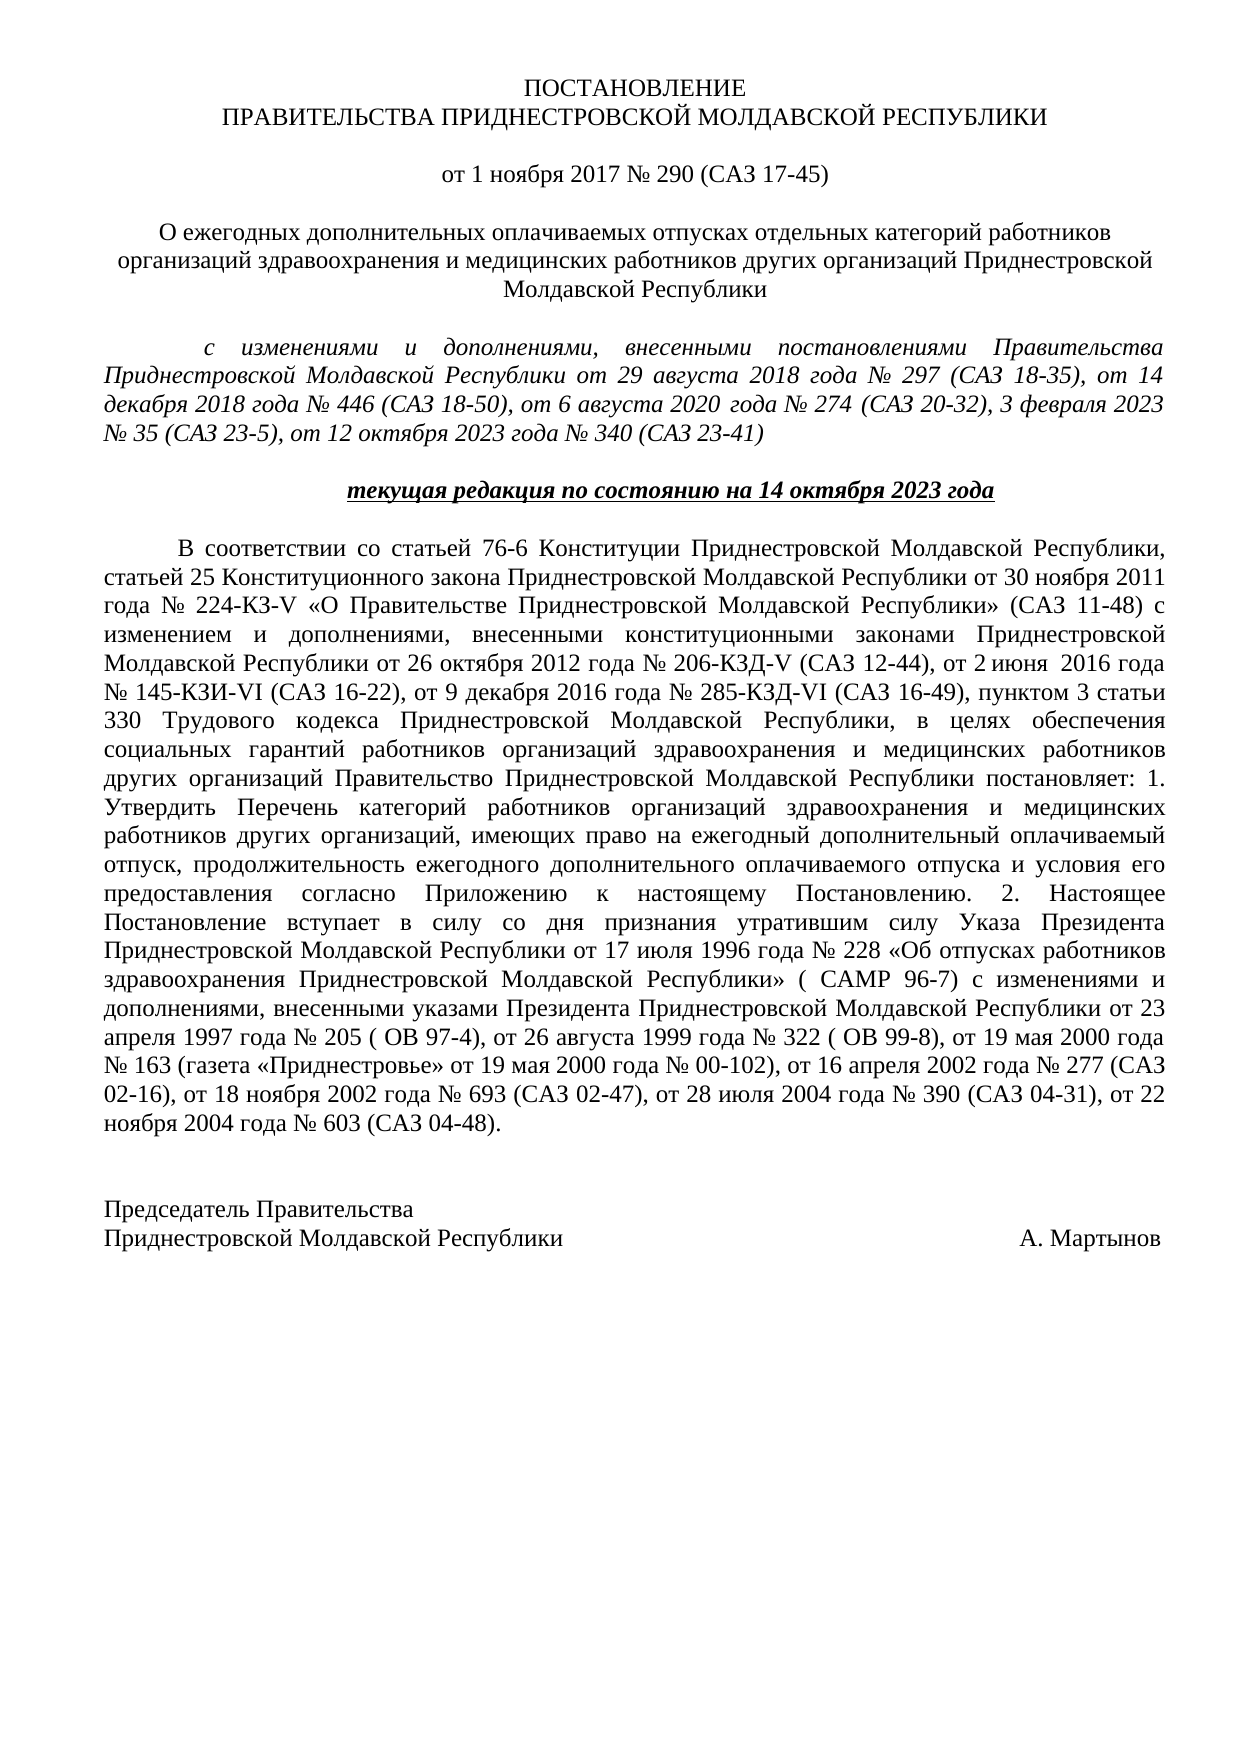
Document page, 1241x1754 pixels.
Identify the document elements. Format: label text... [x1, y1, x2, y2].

text ПОСТАНОВЛЕНИЕ [103, 73, 1167, 102]
text О ежегодных дополнительных оплачиваемых отпусках отдельных категорий работников организаций здравоохранения и медицинских работников других организаций Приднестровской Молдавской Республики [103, 217, 1167, 303]
text ПРАВИТЕЛЬСТВА ПРИДНЕСТРОВСКОЙ МОЛДАВСКОЙ РЕСПУБЛИКИ [103, 102, 1167, 131]
text с изменениями и дополнениями, внесенными постановлениями Правительства Приднестровской Молдавской Республики от 29 августа 2018 года № 297 (САЗ 18-35), от 14 декабря 2018 года № 446 (САЗ 18-50), от 6 августа 2020 года № 274 (САЗ 20-32), 3 февраля 2023 № 35 (САЗ 23-5), от 12 октября 2023 года № 340 (САЗ 23-41) [103, 332, 1167, 447]
text В соответствии со статьей 76-6 Конституции Приднестровской Молдавской Республики, статьей 25 Конституционного закона Приднестровской Молдавской Республики от 30 ноября 2011 года № 224-КЗ-V «О Правительстве Приднестровской Молдавской Республики» (САЗ 11-48) с изменением и дополнениями, внесенными конституционными законами Приднестровской Молдавской Республики от 26 октября 2012 года № 206-КЗД-V (САЗ 12-44), от 2 июня 2016 года № 145-КЗИ-VI (САЗ 16-22), от 9 декабря 2016 года № 285-КЗД-VI (САЗ 16-49), пунктом 3 статьи 330 Трудового кодекса Приднестровской Молдавской Республики, в целях обеспечения социальных гарантий работников организаций здравоохранения и медицинских работников других организаций Правительство Приднестровской Молдавской Республики постановляет: 1. Утвердить Перечень категорий работников организаций здравоохранения и медицинских работников других организаций, имеющих право на ежегодный дополнительный оплачиваемый отпуск, продолжительность ежегодного дополнительного оплачиваемого отпуска и условия его предоставления согласно Приложению к настоящему Постановлению. 2. Настоящее Постановление вступает в силу со дня признания утратившим силу Указа Президента Приднестровской Молдавской Республики от 17 июля 1996 года № 228 «Об отпусках работников здравоохранения Приднестровской Молдавской Республики» ( САМР 96-7) с изменениями и дополнениями, внесенными указами Президента Приднестровской Молдавской Республики от 23 апреля 1997 года № 205 ( ОВ 97-4), от 26 августа 1999 года № 322 ( ОВ 99-8), от 19 мая 2000 года № 163 (газета «Приднестровье» от 19 мая 2000 года № 00-102), от 16 апреля 2002 года № 277 (САЗ 02-16), от 18 ноября 2002 года № 693 (САЗ 02-47), от 28 июля 2004 года № 390 (САЗ 04-31), от 22 ноября 2004 года № 603 (САЗ 04-48). [103, 533, 1167, 1137]
text Приднестровской Молдавской Республики А. Мартынов [103, 1223, 1167, 1252]
text Председатель Правительства [103, 1194, 1167, 1223]
text от 1 ноября 2017 № 290 (САЗ 17-45) [103, 159, 1167, 188]
text текущая редакция по состоянию на 14 октября 2023 года [103, 476, 1167, 504]
